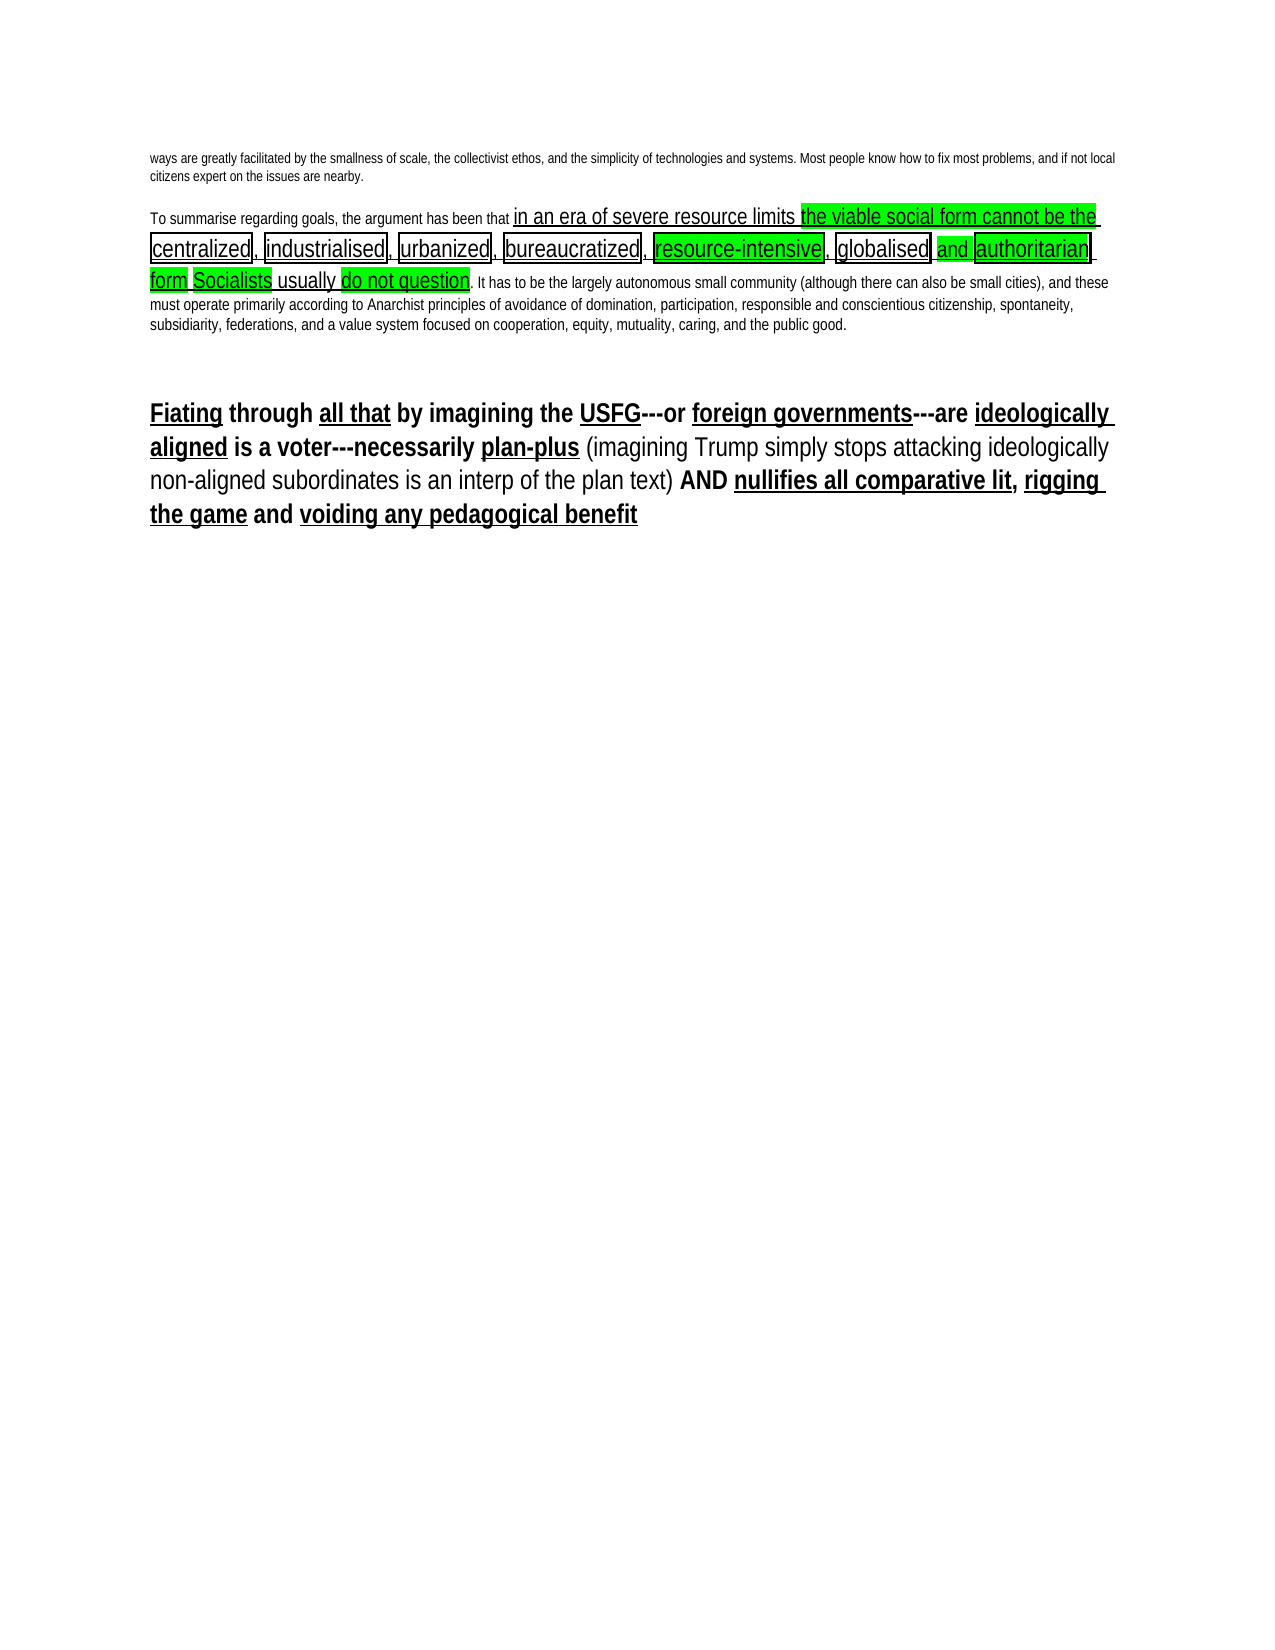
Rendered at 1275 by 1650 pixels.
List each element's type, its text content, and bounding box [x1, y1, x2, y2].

text To summarise regarding goals, the argument has been that in an era of severe resource limits the viable social form cannot be the centralized, industrialised, urbanized, bureaucratized, resource-intensive, globalised and authoritarian form Socialists usually do not question. It has to be the largely autonomous small community (although there can also be small cities), and these must operate primarily according to Anarchist principles of avoidance of domination, participation, responsible and conscientious citizenship, spontaneity, subsidiarity, federations, and a value system focused on cooperation, equity, mutuality, caring, and the public good. [150, 203, 1125, 334]
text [150, 150, 1125, 185]
subtitle Fiating through all that by imagining the USFG---or foreign governments---are ideologically aligned is a voter---necessarily plan-plus (imagining Trump simply stops attacking ideologically non-aligned subordinates is an interp of the plan text) AND nullifies all comparative lit, rigging the game and voiding any pedagogical benefit [150, 397, 1125, 529]
